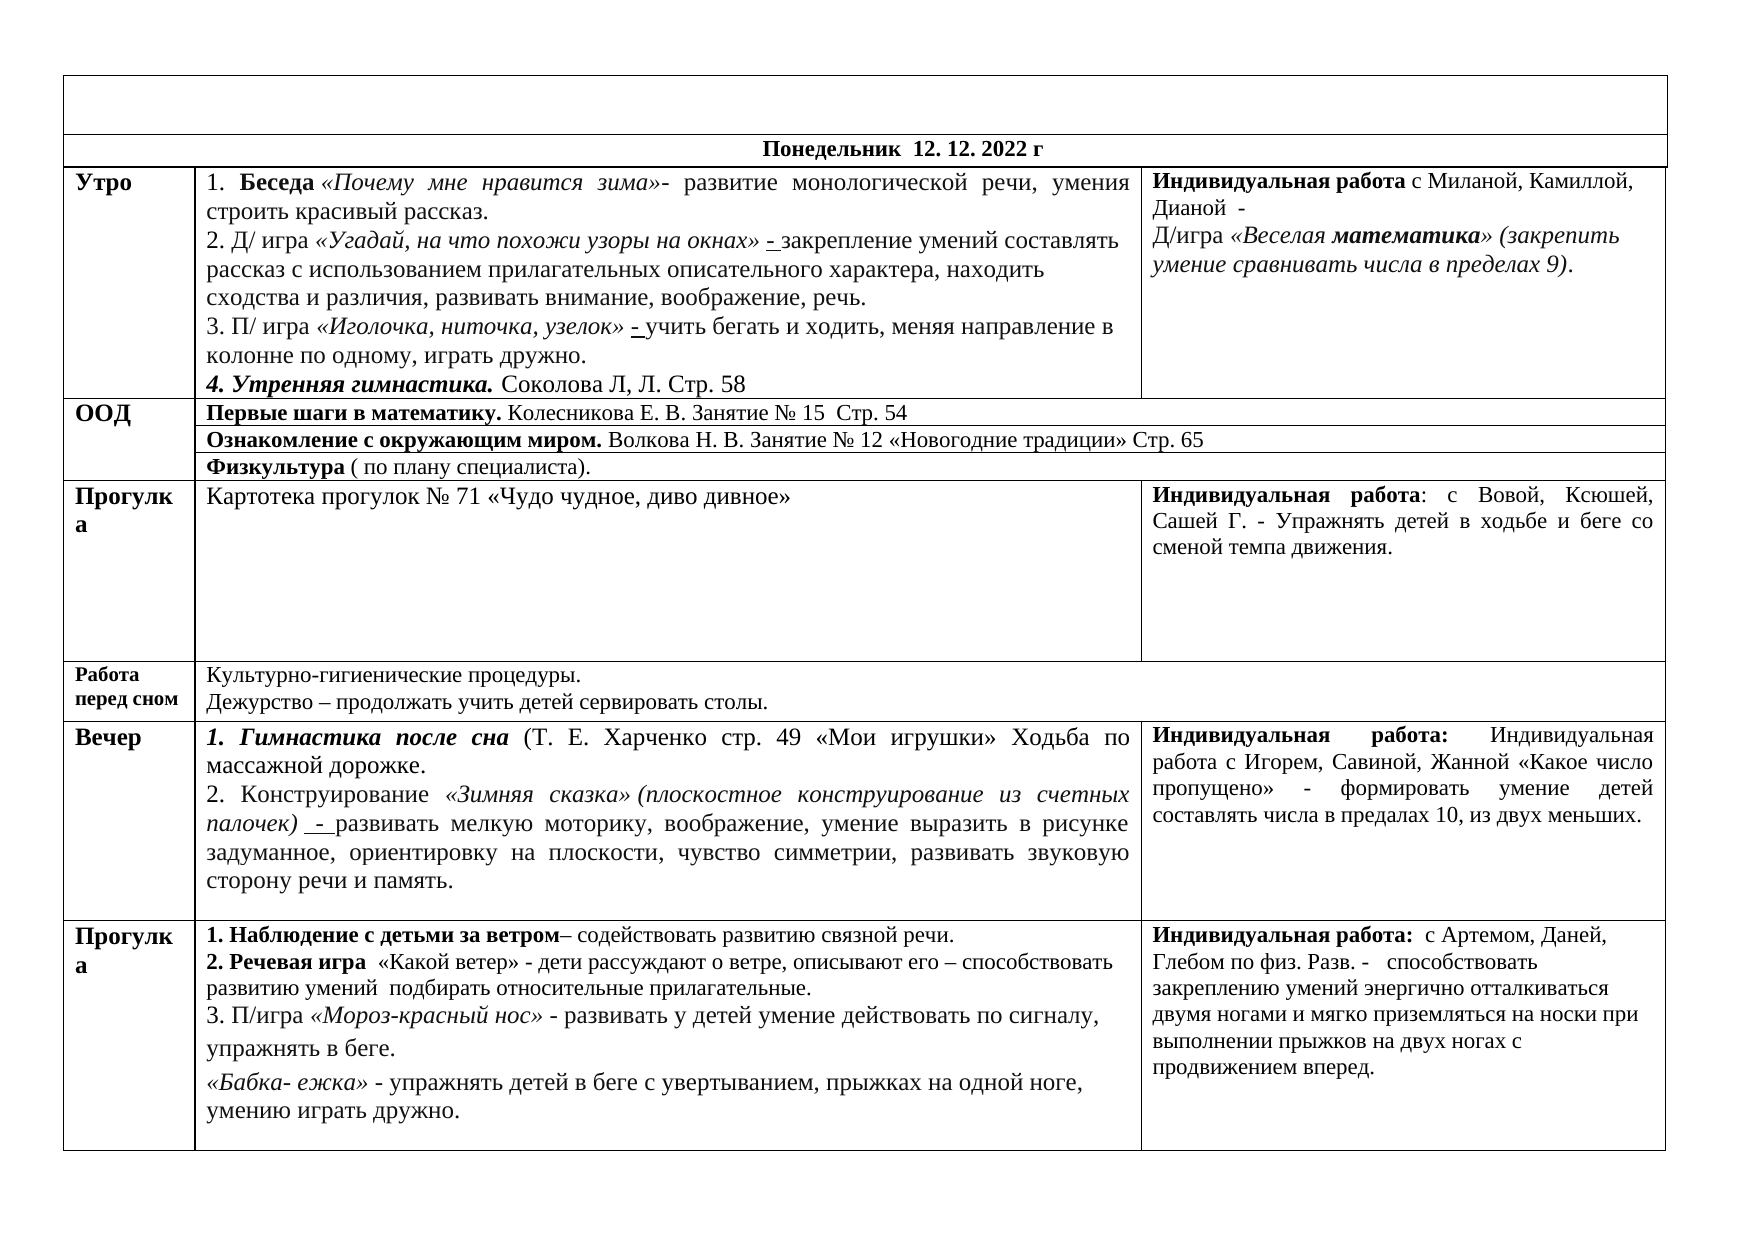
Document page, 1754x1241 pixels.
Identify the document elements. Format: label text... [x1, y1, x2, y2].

table_cell Индивидуальная работа: с Артемом, Даней, Глебом по физ. Разв. - способствовать закреплению умений энергично отталкиваться двумя ногами и мягко приземляться на носки при выполнении прыжков на двух ногах с продвижением вперед. [1142, 921, 1665, 1150]
table_cell ООД [64, 399, 194, 480]
table_cell Понедельник 12. 12. 2022 г [64, 135, 1667, 166]
table_cell Индивидуальная работа с Миланой, Камиллой, Дианой - Д/игра «Веселая математика» (закрепить умение сравнивать числа в пределах 9). [1142, 168, 1665, 397]
table_cell 1. Беседа «Почему мне нравится зима»- развитие монологической речи, умения строить красивый рассказ. 2. Д/ игра «Угадай, на что похожи узоры на окнах» - закрепление умений составлять рассказ с использованием прилагательных описательного характера, находить сходства и различия, развивать внимание, воображение, речь. 3. П/ игра «Иголочка, ниточка, узелок» - учить бегать и ходить, меняя направление в колонне по одному, играть дружно. 4. Утренняя гимнастика. Соколова Л, Л. Стр. 58 [196, 168, 1141, 397]
table_cell Ознакомление с окружающим миром. Волкова Н. В. Занятие № 12 «Новогодние традиции» Стр. 65 [196, 426, 1665, 452]
table_cell 1. Наблюдение с детьми за ветром– содействовать развитию связной речи. 2. Речевая игра «Какой ветер» - дети рассуждают о ветре, описывают его – способствовать развитию умений подбирать относительные прилагательные. 3. П/игра «Мороз-красный нос» - развивать у детей умение действовать по сигналу, упражнять в беге. «Бабка- ежка» - упражнять детей в беге с увертыванием, прыжках на одной ноге, умению играть дружно. [196, 921, 1141, 1150]
table_cell Утро [64, 168, 194, 397]
table_cell Работа перед сном [64, 662, 194, 721]
table_cell Индивидуальная работа: Индивидуальная работа с Игорем, Савиной, Жанной «Какое число пропущено» - формировать умение детей составлять числа в предалах 10, из двух меньших. [1142, 722, 1665, 920]
table_cell Индивидуальная работа: с Вовой, Ксюшей, Сашей Г. - Упражнять детей в ходьбе и беге со сменой темпа движения. [1142, 481, 1665, 661]
table_cell Культурно-гигиенические процедуры. Дежурство – продолжать учить детей сервировать столы. [196, 662, 1665, 721]
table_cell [64, 76, 1667, 133]
table_cell Первые шаги в математику. Колесникова Е. В. Занятие № 15 Стр. 54 [196, 399, 1665, 425]
table_cell Прогулка [64, 921, 194, 1150]
table_cell Картотека прогулок № 71 «Чудо чудное, диво дивное» [196, 481, 1141, 661]
table_cell Физкультура ( по плану специалиста). [196, 453, 1665, 480]
table_cell 1. Гимнастика после сна (Т. Е. Харченко стр. 49 «Мои игрушки» Ходьба по массажной дорожке. 2. Конструирование «Зимняя сказка» (плоскостное конструирование из счетных палочек) - развивать мелкую моторику, воображение, умение выразить в рисунке задуманное, ориентировку на плоскости, чувство симметрии, развивать звуковую сторону речи и память. [196, 722, 1141, 920]
table_cell Вечер [64, 722, 194, 920]
table_cell Прогулка [64, 481, 194, 661]
